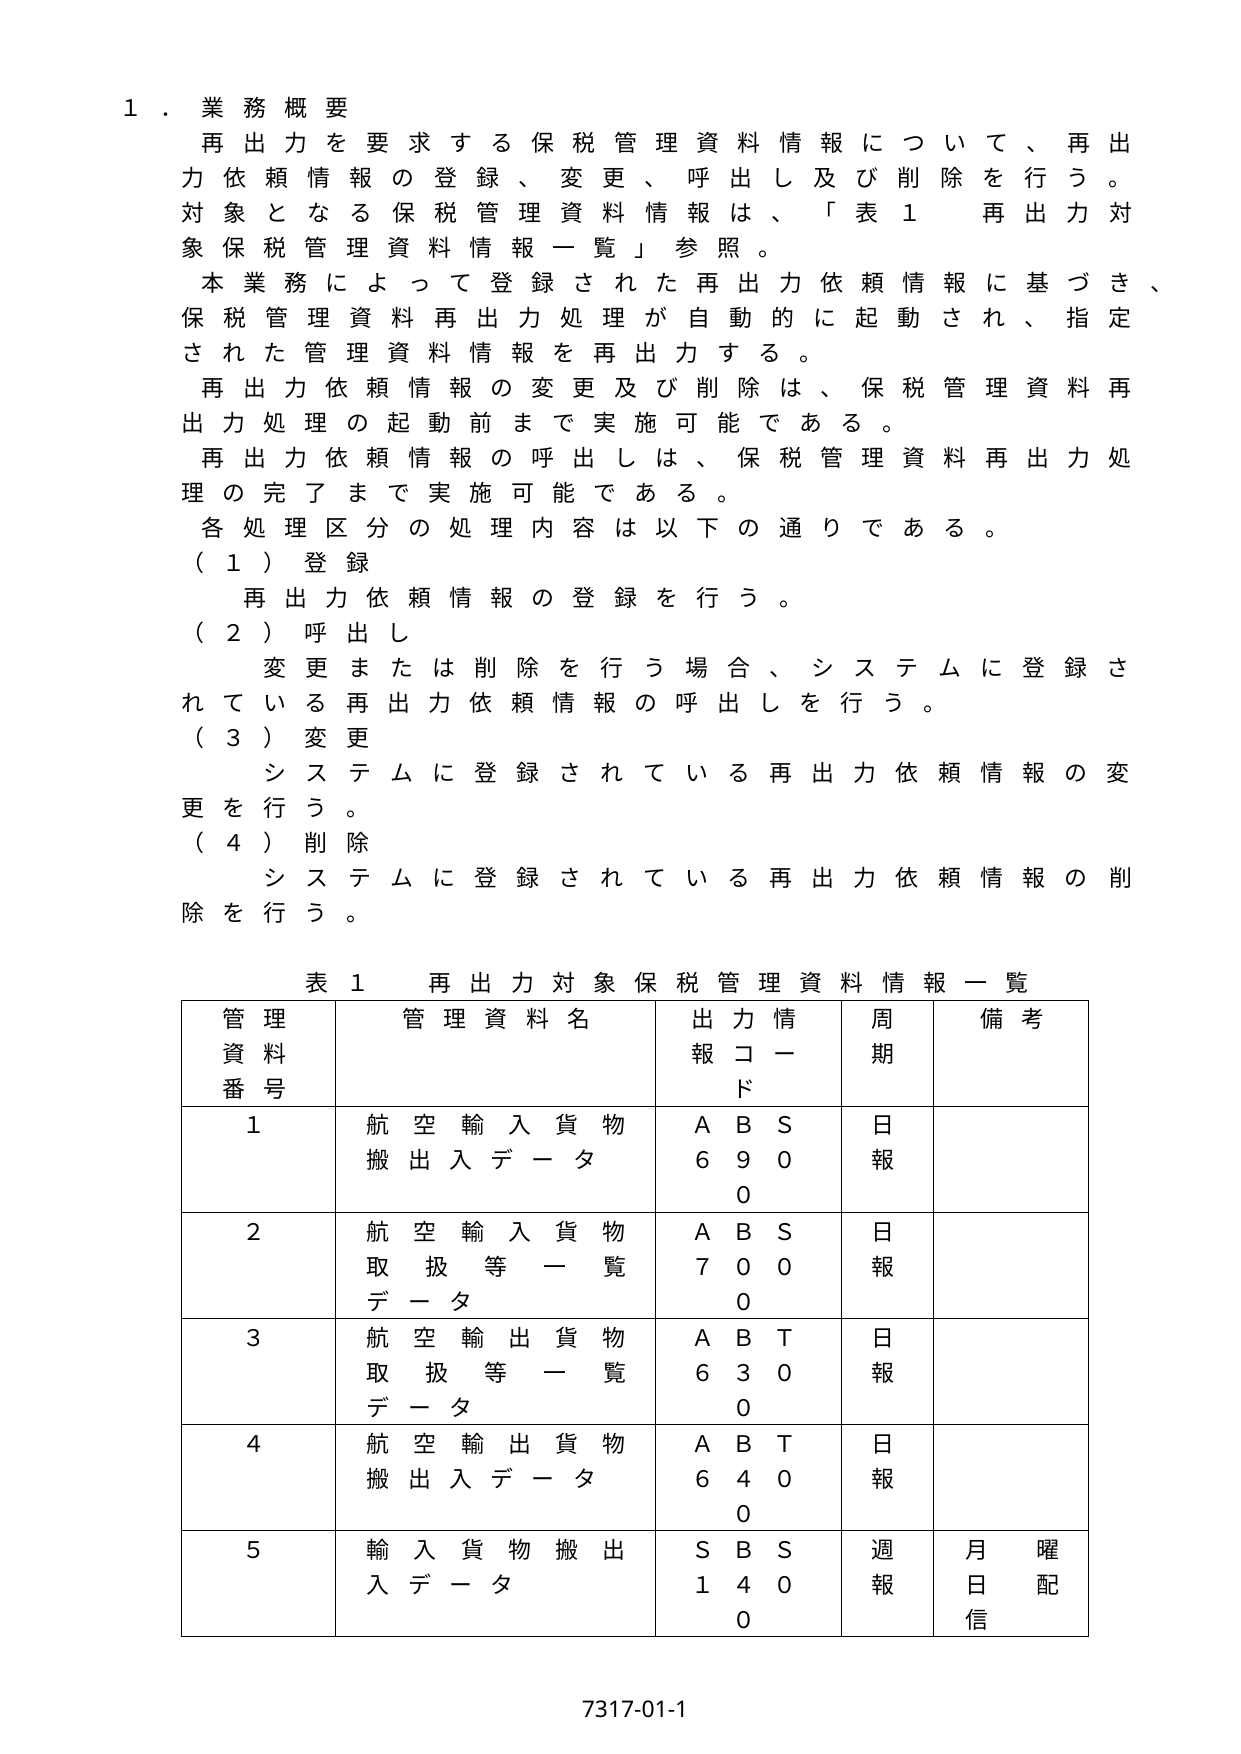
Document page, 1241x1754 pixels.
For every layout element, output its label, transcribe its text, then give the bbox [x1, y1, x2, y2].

table_cell ＡＢＴ６３００ [656, 1319, 841, 1424]
text 再出力依頼情報の登録を行う。 [181, 579, 1150, 614]
table_cell 航空輸入貨物搬出入データ [336, 1107, 655, 1212]
text 本業務によって登録された再出力依頼情報に基づき、保税管理資料再出力処理が自動的に起動され、指定された管理資料情報を再出力する。 [161, 264, 1150, 369]
text 表１ 再出力対象保税管理資料情報一覧 [181, 964, 1150, 999]
table_cell ＳＢＳ１４００ [656, 1531, 841, 1636]
table_header 出力情報コード [656, 1001, 841, 1106]
text 再出力を要求する保税管理資料情報について、再出力依頼情報の登録、変更、呼出し及び削除を行う。対象となる保税管理資料情報は、「表１ 再出力対象保税管理資料情報一覧」参照。 [161, 124, 1150, 264]
text システムに登録されている再出力依頼情報の削除を行う。 [161, 859, 1150, 929]
text １．業務概要 [119, 89, 1150, 124]
table_cell ４ [182, 1425, 335, 1530]
table_cell ＡＢＴ６４００ [656, 1425, 841, 1530]
text 再出力依頼情報の変更及び削除は、保税管理資料再出力処理の起動前まで実施可能である。 [161, 369, 1150, 439]
text （１）登録 [161, 544, 1150, 579]
table_cell 日報 [842, 1107, 933, 1212]
table_cell 日報 [842, 1213, 933, 1318]
table_cell ２ [182, 1213, 335, 1318]
table_cell 輸入貨物搬出入データ [336, 1531, 655, 1636]
table_cell ＡＢＳ７０００ [656, 1213, 841, 1318]
table_cell ＡＢＳ６９００ [656, 1107, 841, 1212]
table_cell 月曜日配信 [934, 1531, 1088, 1636]
text （２）呼出し [161, 614, 1150, 649]
table_header 周期 [842, 1001, 933, 1106]
text 再出力依頼情報の呼出しは、保税管理資料再出力処理の完了まで実施可能である。 [161, 439, 1150, 509]
text システムに登録されている再出力依頼情報の変更を行う。 [161, 754, 1150, 824]
table_header 管理資料番号 [182, 1001, 335, 1106]
table_cell 日報 [842, 1319, 933, 1424]
table_cell ３ [182, 1319, 335, 1424]
table_cell 航空輸出貨物搬出入データ [336, 1425, 655, 1530]
text 各処理区分の処理内容は以下の通りである。 [161, 509, 1150, 544]
table_cell ５ [182, 1531, 335, 1636]
table_cell 日報 [842, 1425, 933, 1530]
table_cell 航空輸入貨物取扱等一覧データ [336, 1213, 655, 1318]
table_header 管理資料名 [336, 1001, 655, 1106]
table_cell [934, 1107, 1088, 1212]
table_cell 週報 [842, 1531, 933, 1636]
text （３）変更 [161, 719, 1150, 754]
table_cell [934, 1319, 1088, 1424]
table_cell 航空輸出貨物取扱等一覧データ [336, 1319, 655, 1424]
table_cell １ [182, 1107, 335, 1212]
table_header 備考 [934, 1001, 1088, 1106]
table_cell [934, 1213, 1088, 1318]
text 変更または削除を行う場合、システムに登録されている再出力依頼情報の呼出しを行う。 [161, 649, 1150, 719]
text （４）削除 [161, 824, 1150, 859]
table_cell [934, 1425, 1088, 1530]
